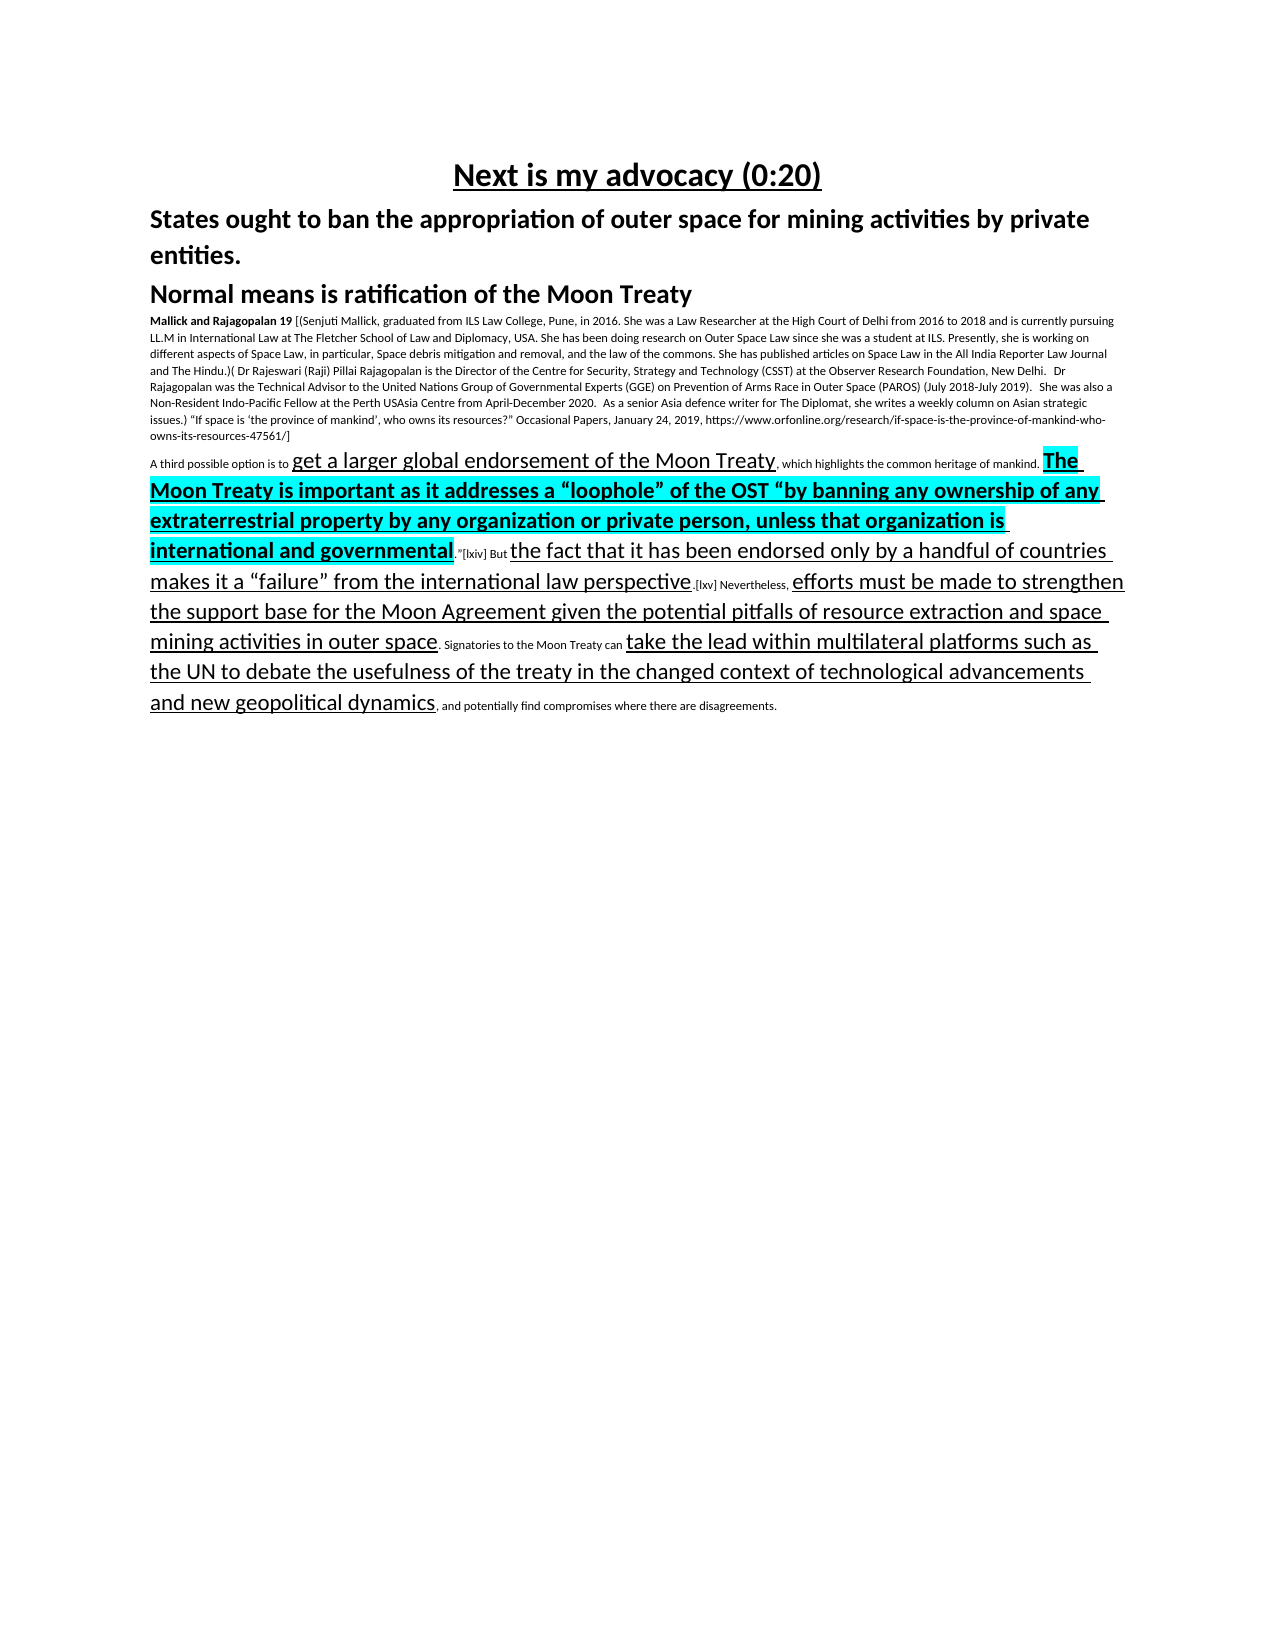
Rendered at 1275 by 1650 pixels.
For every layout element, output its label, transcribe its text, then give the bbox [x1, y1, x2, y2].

subtitle Normal means is ratification of the Moon Treaty [150, 278, 1125, 311]
subtitle States ought to ban the appropriation of outer space for mining activities by private entities. [150, 202, 1125, 271]
subtitle Next is my advocacy (0:20) [150, 154, 1125, 195]
text Mallick and Rajagopalan 19 [(Senjuti Mallick, graduated from ILS Law College, Pune, in 2016. She was a Law Researcher at the High Court of Delhi from 2016 to 2018 and is currently pursuing LL.M in International Law at The Fletcher School of Law and Diplomacy, USA. She has been doing research on Outer Space Law since she was a student at ILS. Presently, she is working on different aspects of Space Law, in particular, Space debris mitigation and removal, and the law of the commons. She has published articles on Space Law in the All India Reporter Law Journal and The Hindu.)( Dr Rajeswari (Raji) Pillai Rajagopalan is the Director of the Centre for Security, Strategy and Technology (CSST) at the Observer Research Foundation, New Delhi. Dr Rajagopalan was the Technical Advisor to the United Nations Group of Governmental Experts (GGE) on Prevention of Arms Race in Outer Space (PAROS) (July 2018-July 2019). She was also a Non-Resident Indo-Pacific Fellow at the Perth USAsia Centre from April-December 2020. As a senior Asia defence writer for The Diplomat, she writes a weekly column on Asian strategic issues.) “If space is ‘the province of mankind’, who owns its resources?” Occasional Papers, January 24, 2019, https://www.orfonline.org/research/if-space-is-the-province-of-mankind-who-owns-its-resources-47561/] A third possible option is to get a larger global endorsement of the Moon Treaty, which highlights the common heritage of mankind. The Moon Treaty is important as it addresses a “loophole” of the OST “by banning any ownership of any extraterrestrial property by any organization or private person, unless that organization is international and governmental.”[lxiv] But the fact that it has been endorsed only by a handful of countries makes it a “failure” from the international law perspective.[lxv] Nevertheless, efforts must be made to strengthen the support base for the Moon Agreement given the potential pitfalls of resource extraction and space mining activities in outer space. Signatories to the Moon Treaty can take the lead within multilateral platforms such as the UN to debate the usefulness of the treaty in the changed context of technological advancements and new geopolitical dynamics, and potentially find compromises where there are disagreements. [150, 313, 1125, 716]
